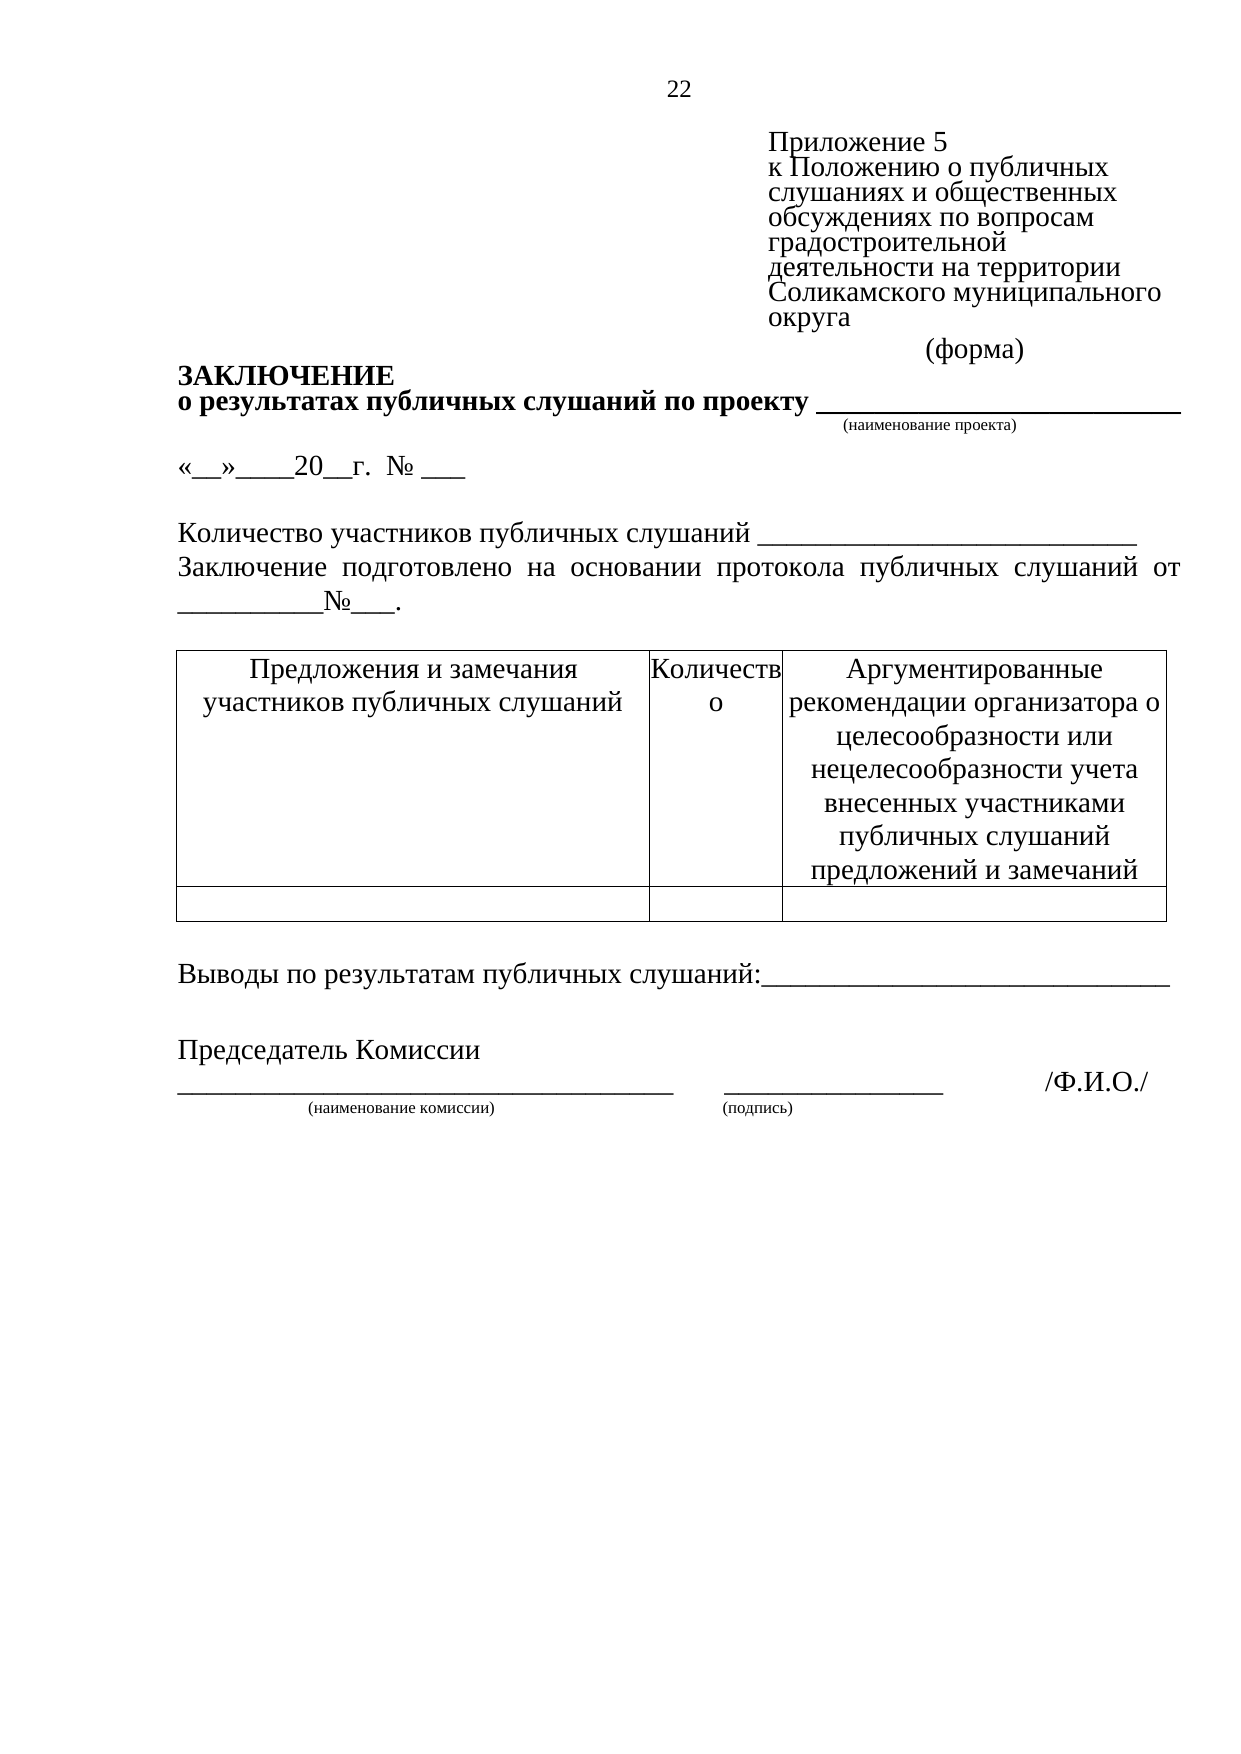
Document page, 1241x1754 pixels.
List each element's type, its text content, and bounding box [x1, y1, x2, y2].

text «__»____20__г. № ___ [177, 448, 1181, 482]
text о результатах публичных слушаний по проекту _________________________ [177, 390, 1181, 415]
text Количество участников публичных слушаний __________________________ [177, 516, 1181, 549]
table_header Предложения и замечания участников публичных слушаний [177, 651, 649, 886]
table_cell [783, 887, 1166, 921]
text Выводы по результатам публичных слушаний:____________________________ [177, 956, 1181, 989]
text деятельности на территории [177, 256, 1181, 281]
text градостроительной [177, 231, 1181, 256]
table_header Количество [650, 651, 782, 886]
text округа [177, 306, 1181, 331]
text Соликамского муниципального [177, 281, 1181, 306]
text обсуждениях по вопросам [177, 206, 1181, 231]
text Приложение 5 [177, 131, 1181, 156]
text Председатель Комиссии [177, 1039, 1181, 1064]
text ЗАКЛЮЧЕНИЕ [177, 365, 1181, 390]
text (форма) [768, 331, 1181, 365]
text (наименование комиссии) (подпись) [177, 1098, 1181, 1131]
text к Положению о публичных [177, 156, 1181, 181]
text Заключение подготовлено на основании протокола публичных слушаний от __________№___. [177, 549, 1181, 616]
table_header Аргументированные рекомендации организатора о целесообразности или нецелесообразности учета внесенных участниками публичных слушаний предложений и замечаний [783, 651, 1166, 886]
text __________________________________ _______________ /Ф.И.О./ [177, 1064, 1181, 1098]
table_cell [650, 887, 782, 921]
text слушаниях и общественных [177, 181, 1181, 206]
table_cell [177, 887, 649, 921]
text (наименование проекта) [177, 415, 1181, 448]
